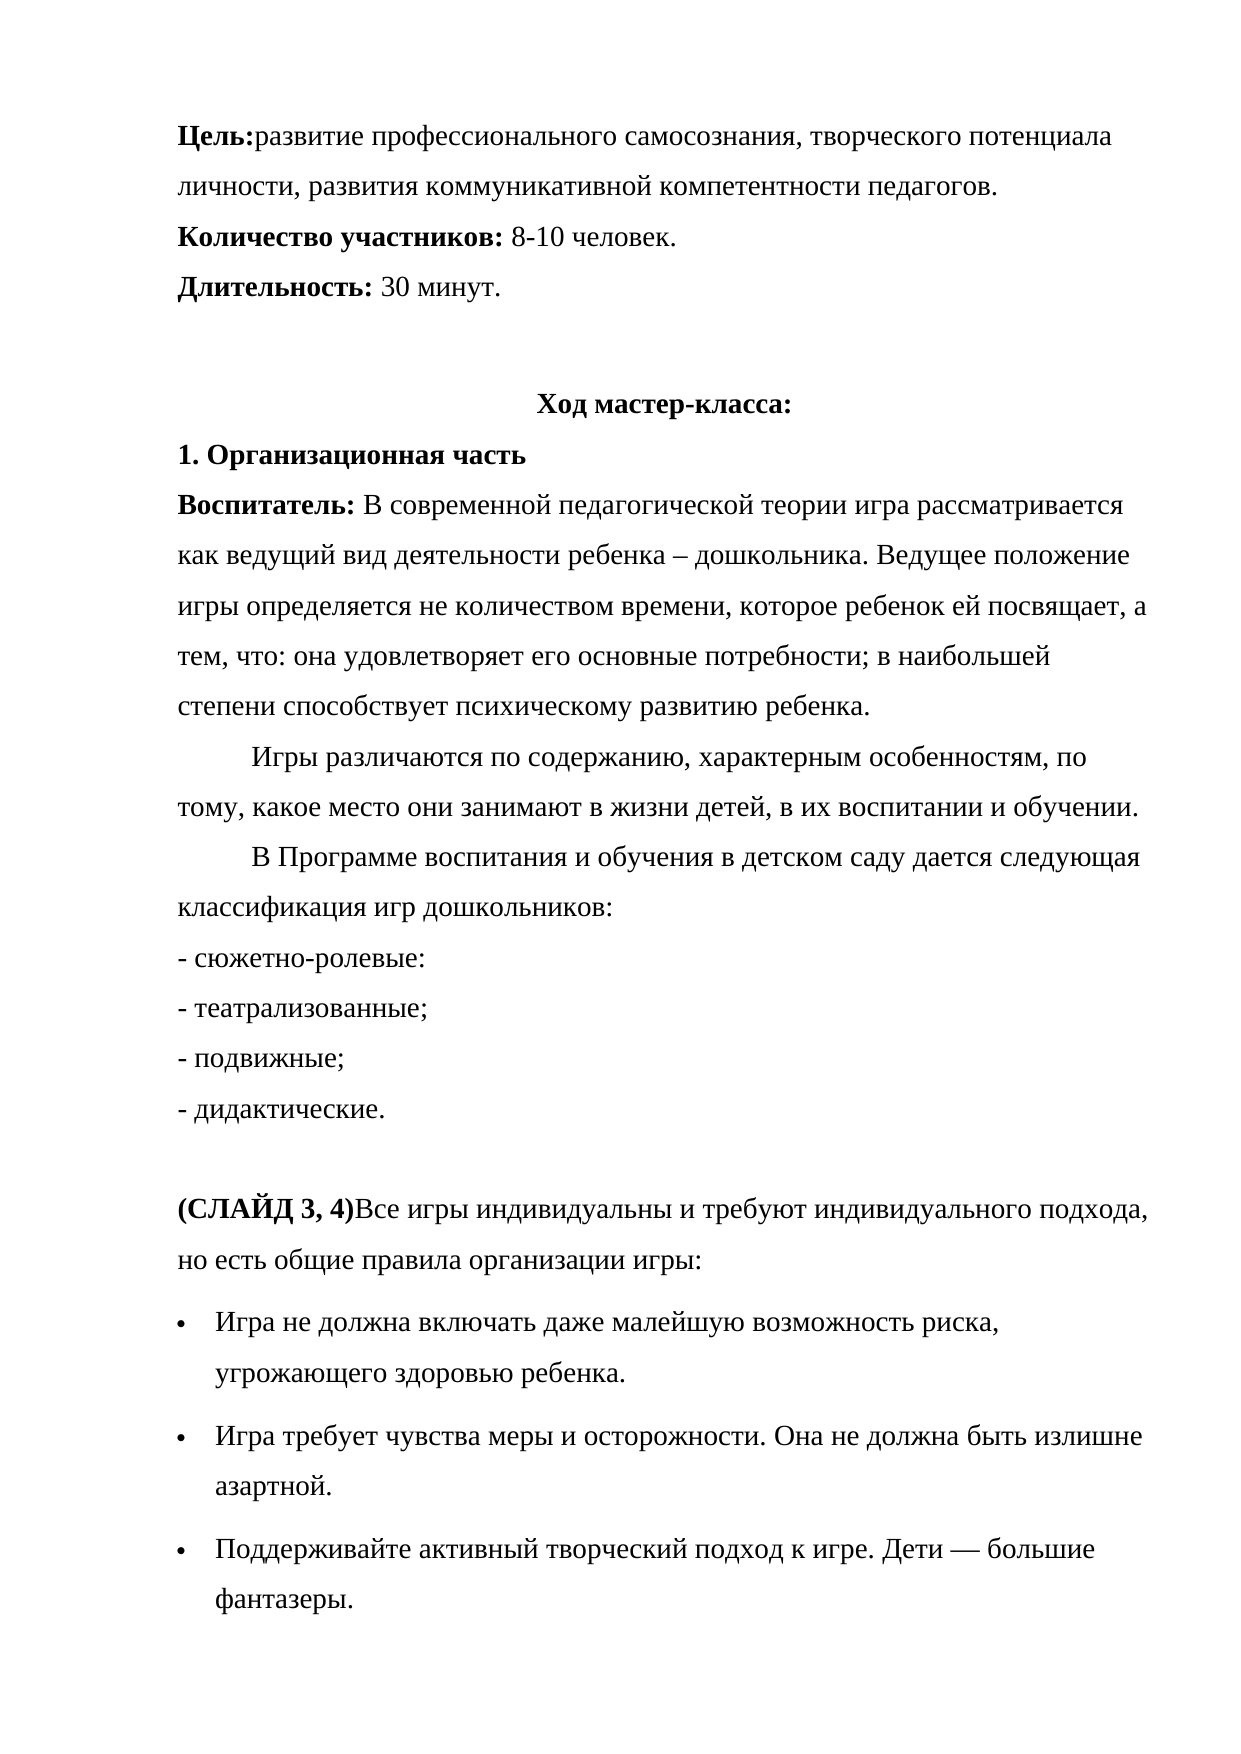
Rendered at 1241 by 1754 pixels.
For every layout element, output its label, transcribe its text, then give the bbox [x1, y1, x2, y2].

text Цель:развитие профессионального самосознания, творческого потенциала личности, развития коммуникативной компетентности педагогов. [177, 118, 1152, 202]
text Игры различаются по содержанию, характерным особенностям, по тому, какое место они занимают в жизни детей, в их воспитании и обучении. [177, 739, 1152, 822]
text Ход мастер-класса: [177, 386, 1152, 420]
text - театрализованные; [177, 990, 1152, 1024]
list Игра требует чувства меры и осторожности. Она не должна быть излишне азартной. [177, 1418, 1152, 1502]
text - сюжетно-ролевые: [177, 940, 1152, 973]
text Количество участников: 8-10 человек. [177, 219, 1152, 252]
text В Программе воспитания и обучения в детском саду дается следующая классификация игр дошкольников: [177, 839, 1152, 923]
text Воспитатель: В современной педагогической теории игра рассматривается как ведущий вид деятельности ребенка – дошкольника. Ведущее положение игры определяется не количеством времени, которое ребенок ей посвящает, а тем, что: она удовлетворяет его основные потребности; в наибольшей степени способствует психическому развитию ребенка. [177, 487, 1152, 722]
list Поддерживайте активный творческий подход к игре. Дети — большие фантазеры. [177, 1531, 1152, 1615]
text Длительность: 30 минут. [177, 269, 1152, 303]
text (СЛАЙД 3, 4)Все игры индивидуальны и требуют индивидуального подхода, но есть общие правила организации игры: [177, 1191, 1152, 1275]
text - дидактические. [177, 1091, 1152, 1124]
text - подвижные; [177, 1041, 1152, 1074]
text 1. Организационная часть [177, 437, 1152, 470]
list Игра не должна включать даже малейшую возможность риска, угрожающего здоровью ребенка. [177, 1304, 1152, 1388]
